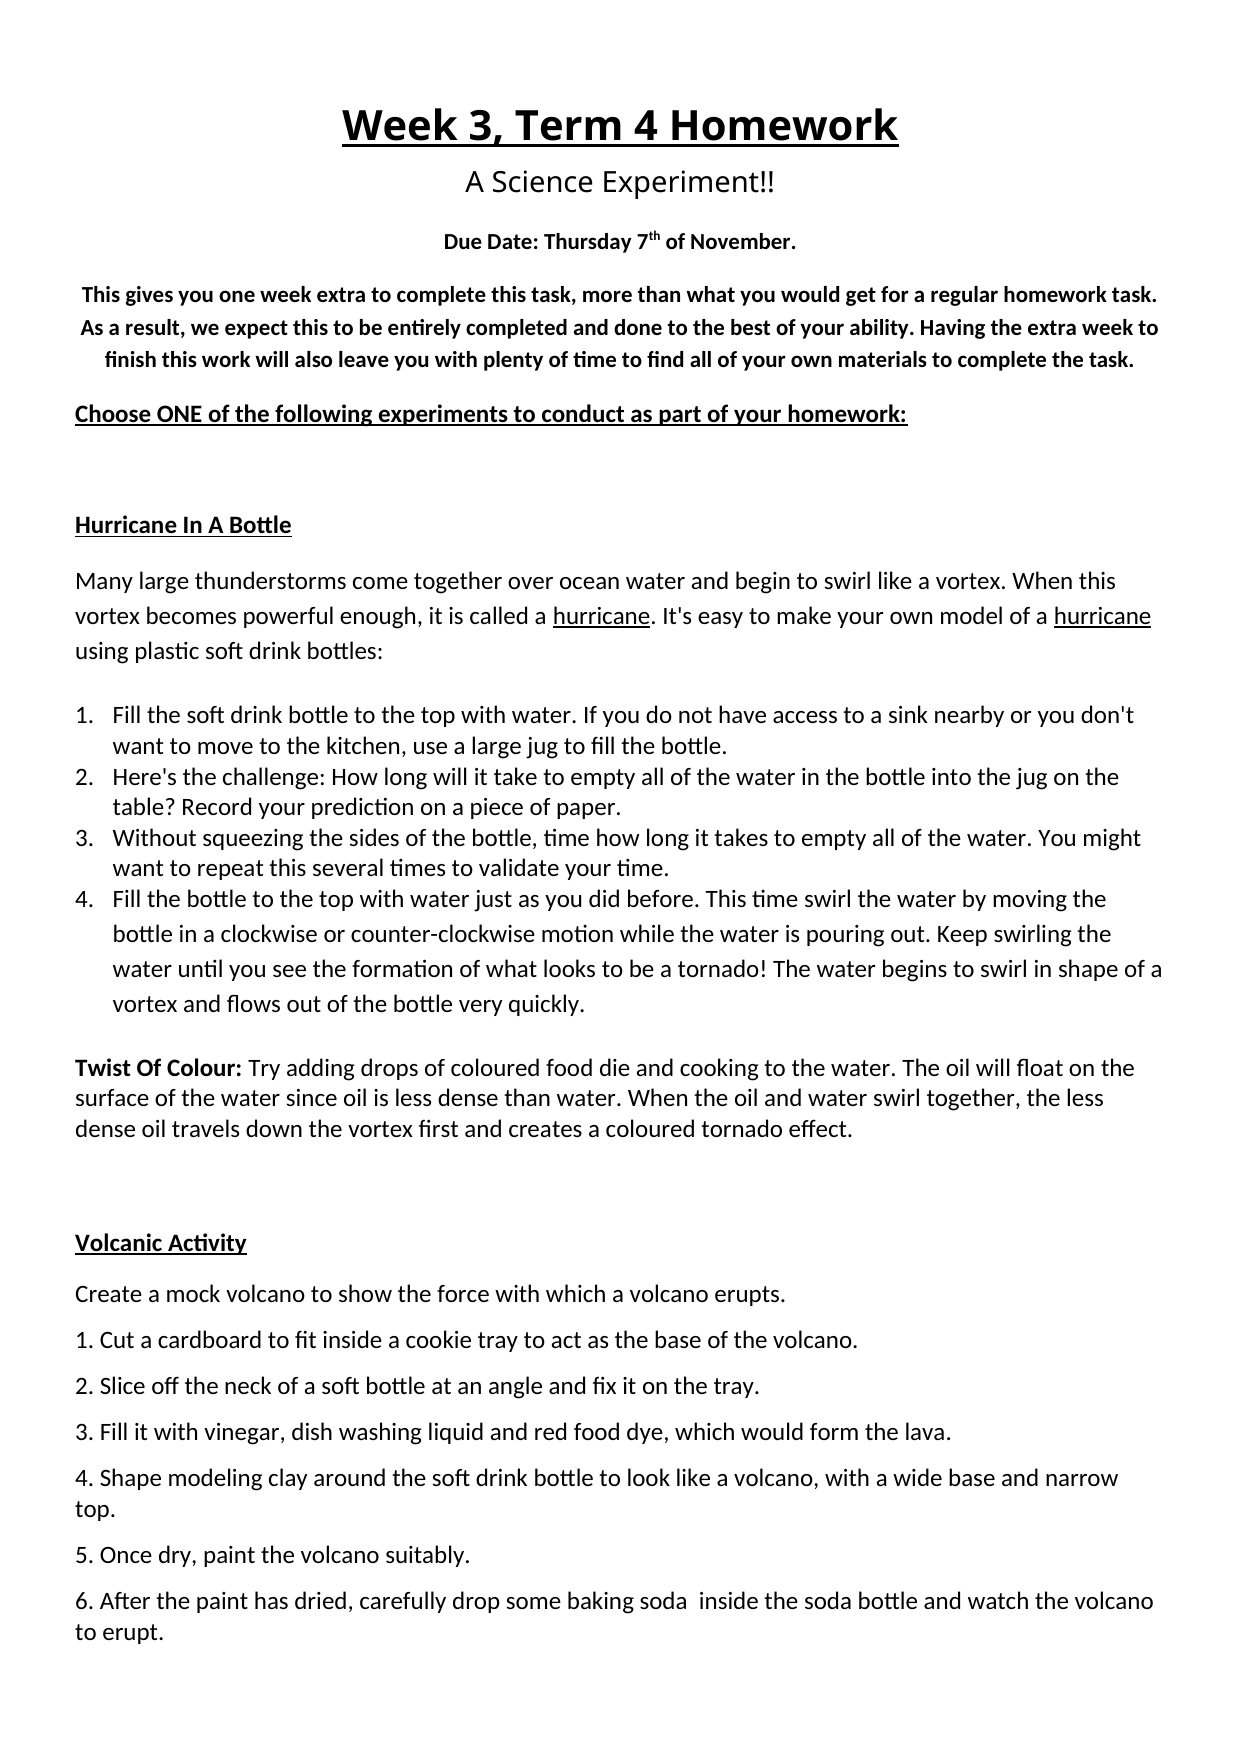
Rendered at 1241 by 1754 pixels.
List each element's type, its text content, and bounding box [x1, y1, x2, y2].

text 6. After the paint has dried, carefully drop some baking soda inside the soda bottle and watch the volcano to erupt. [75, 1585, 1165, 1646]
subtitle Hurricane In A Bottle [75, 509, 1165, 540]
text Create a mock volcano to show the force with which a volcano erupts. [75, 1278, 1165, 1308]
subtitle Choose ONE of the following experiments to conduct as part of your homework: [75, 398, 1165, 428]
text Twist Of Colour: Try adding drops of coloured food die and cooking to the water. The oil will float on the surface of the water since oil is less dense than water. When the oil and water swirl together, the less dense oil travels down the vortex first and creates a coloured tornado effect. [75, 1052, 1165, 1143]
text 1. Cut a cardboard to fit inside a cookie tray to act as the base of the volcano. [75, 1324, 1165, 1354]
text 5. Once dry, paint the volcano suitably. [75, 1539, 1165, 1569]
list Here's the challenge: How long will it take to empty all of the water in the bottle into the jug on the table? Record your prediction on a piece of paper. [75, 761, 1165, 822]
subtitle Week 3, Term 4 Homework [75, 96, 1165, 153]
text 3. Fill it with vinegar, dish washing liquid and red food dye, which would form the lava. [75, 1416, 1165, 1447]
subtitle Many large thunderstorms come together over ocean water and begin to swirl like a vortex. When this vortex becomes powerful enough, it is called a hurricane. It's easy to make your own model of a hurricane using plastic soft drink bottles: [75, 565, 1165, 666]
text 4. Shape modeling clay around the soft drink bottle to look like a volcano, with a wide base and narrow top. [75, 1462, 1165, 1523]
text Due Date: Thursday 7th of November. [75, 227, 1165, 256]
text This gives you one week extra to complete this task, more than what you would get for a regular homework task. As a result, we expect this to be entirely completed and done to the best of your ability. Having the extra week to finish this work will also leave you with plenty of time to find all of your own materials to complete the task. [75, 281, 1165, 373]
text A Science Experiment!! [75, 161, 1165, 201]
list Fill the soft drink bottle to the top with water. If you do not have access to a sink nearby or you don't want to move to the kitchen, use a large jug to fill the bottle. [75, 699, 1165, 761]
list Without squeezing the sides of the bottle, time how long it takes to empty all of the water. You might want to repeat this several times to validate your time. [75, 822, 1165, 883]
text 2. Slice off the neck of a soft bottle at an angle and fix it on the tray. [75, 1370, 1165, 1401]
subtitle Volcanic Activity [75, 1227, 1165, 1258]
list Fill the bottle to the top with water just as you did before. This time swirl the water by moving the bottle in a clockwise or counter-clockwise motion while the water is pouring out. Keep swirling the water until you see the formation of what looks to be a tornado! The water begins to swirl in shape of a vortex and flows out of the bottle very quickly. [75, 883, 1165, 1018]
